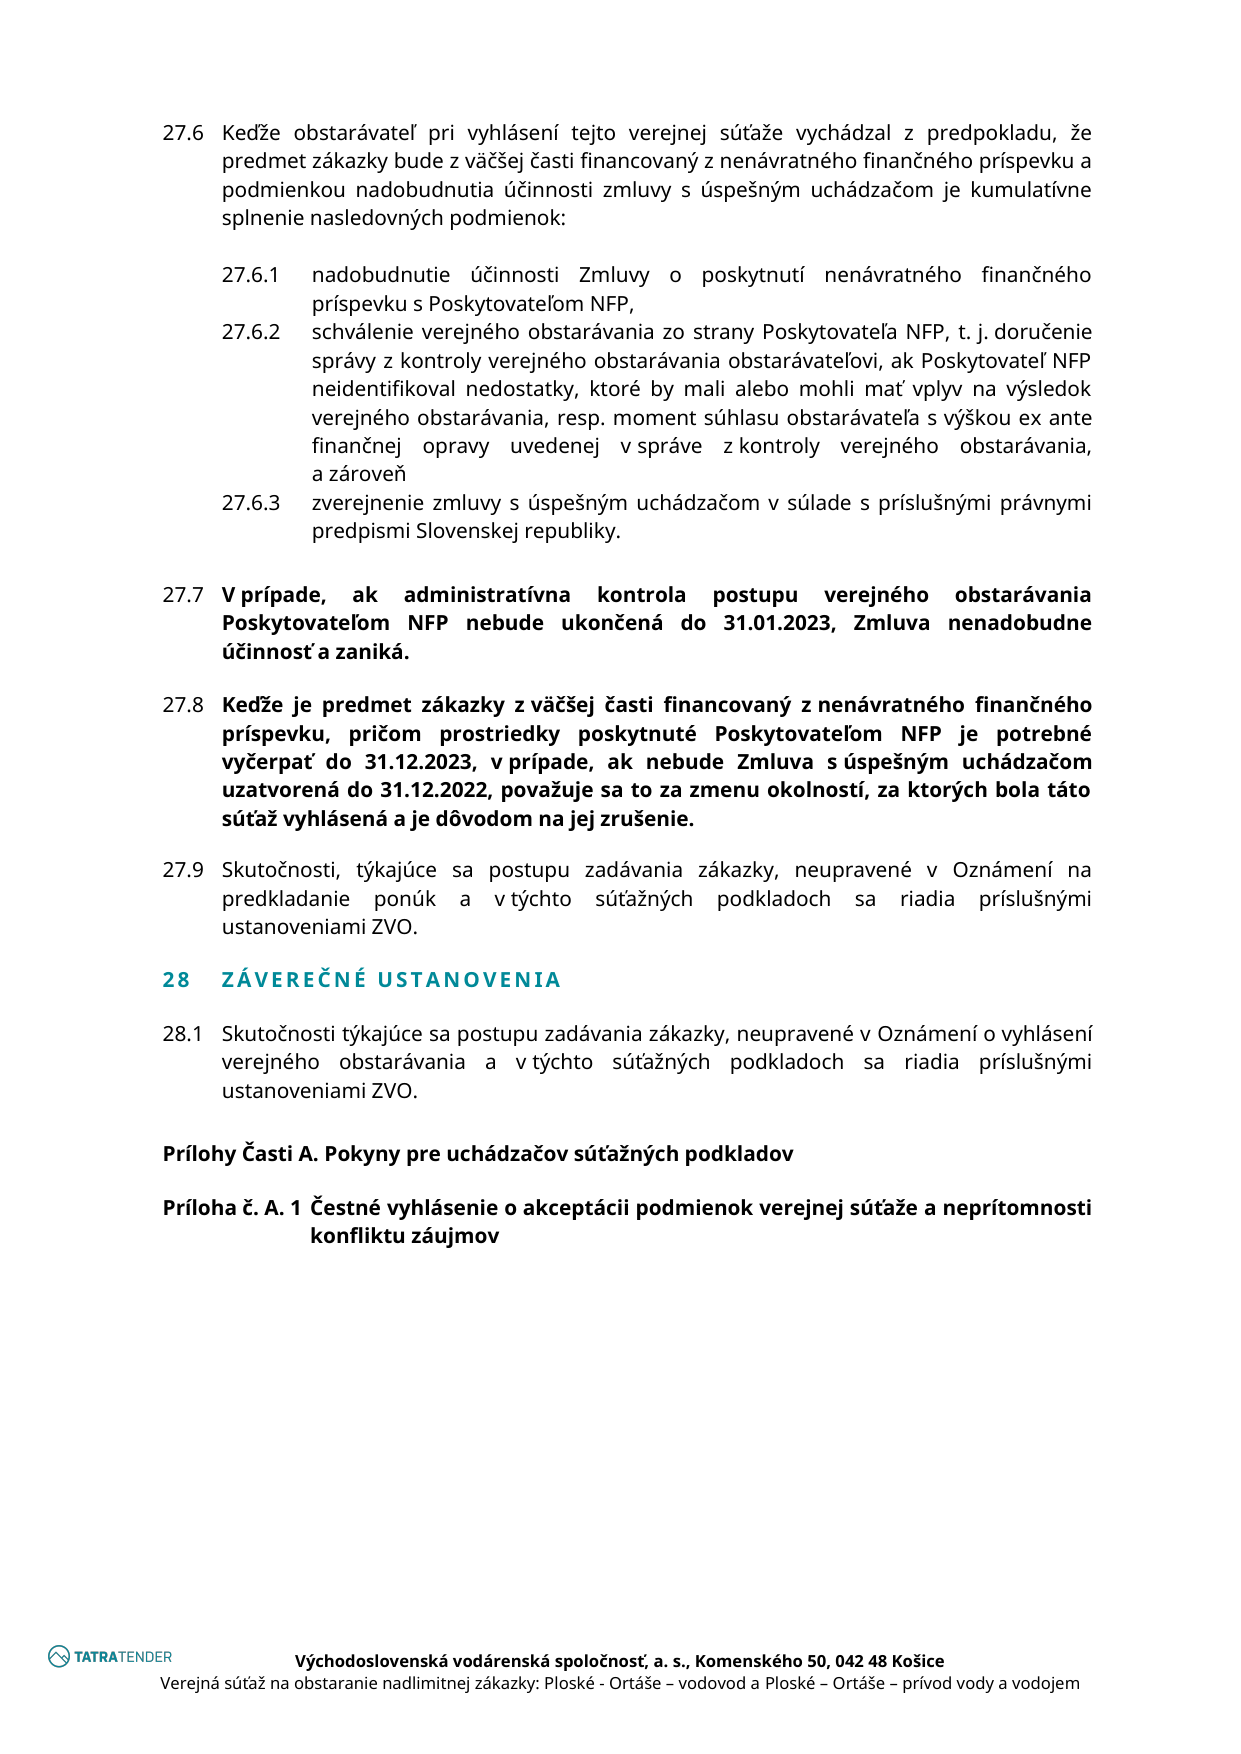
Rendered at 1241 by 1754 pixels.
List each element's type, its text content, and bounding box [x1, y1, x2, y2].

subtitle schválenie verejného obstarávania zo strany Poskytovateľa NFP, t. j. doručenie správy z kontroly verejného obstarávania obstarávateľovi, ak Poskytovateľ NFP neidentifikoval nedostatky, ktoré by mali alebo mohli mať vplyv na výsledok verejného obstarávania, resp. moment súhlasu obstarávateľa s výškou ex ante finančnej opravy uvedenej v správe z kontroly verejného obstarávania, a zároveň [222, 317, 1093, 488]
subtitle Keďže obstarávateľ pri vyhlásení tejto verejnej súťaže vychádzal z predpokladu, že predmet zákazky bude z väčšej časti financovaný z nenávratného finančného príspevku a podmienkou nadobudnutia účinnosti zmluvy s úspešným uchádzačom je kumulatívne splnenie nasledovných podmienok: [162, 118, 1093, 232]
subtitle Skutočnosti týkajúce sa postupu zadávania zákazky, neupravené v Oznámení o vyhlásení verejného obstarávania a v týchto súťažných podkladoch sa riadia príslušnými ustanoveniami ZVO. [162, 1019, 1093, 1104]
picture [42, 1634, 182, 1677]
text Prílohy Časti A. Pokyny pre uchádzačov súťažných podkladov [162, 1139, 1093, 1168]
list zverejnenie zmluvy s úspešným uchádzačom v súlade s príslušnými právnymi predpismi Slovenskej republiky. [222, 488, 1093, 545]
list nadobudnutie účinnosti Zmluvy o poskytnutí nenávratného finančného príspevku s Poskytovateľom NFP, [222, 260, 1093, 317]
subtitle V prípade, ak administratívna kontrola postupu verejného obstarávania Poskytovateľom NFP nebude ukončená do 31.01.2023, Zmluva nenadobudne účinnosť a zaniká. [162, 580, 1093, 665]
subtitle Keďže je predmet zákazky z väčšej časti financovaný z nenávratného finančného príspevku, pričom prostriedky poskytnuté Poskytovateľom NFP je potrebné vyčerpať do 31.12.2023, v prípade, ak nebude Zmluva s úspešným uchádzačom uzatvorená do 31.12.2022, považuje sa to za zmenu okolností, za ktorých bola táto súťaž vyhlásená a je dôvodom na jej zrušenie. [162, 690, 1093, 832]
text Záverečné ustanovenia [162, 966, 1093, 994]
subtitle Skutočnosti, týkajúce sa postupu zadávania zákazky, neupravené v Oznámení na predkladanie ponúk a v týchto súťažných podkladoch sa riadia príslušnými ustanoveniami ZVO. [162, 855, 1093, 941]
text Príloha č. A. 1 Čestné vyhlásenie o akceptácii podmienok verejnej súťaže a neprítomnosti konfliktu záujmov [162, 1193, 1093, 1250]
